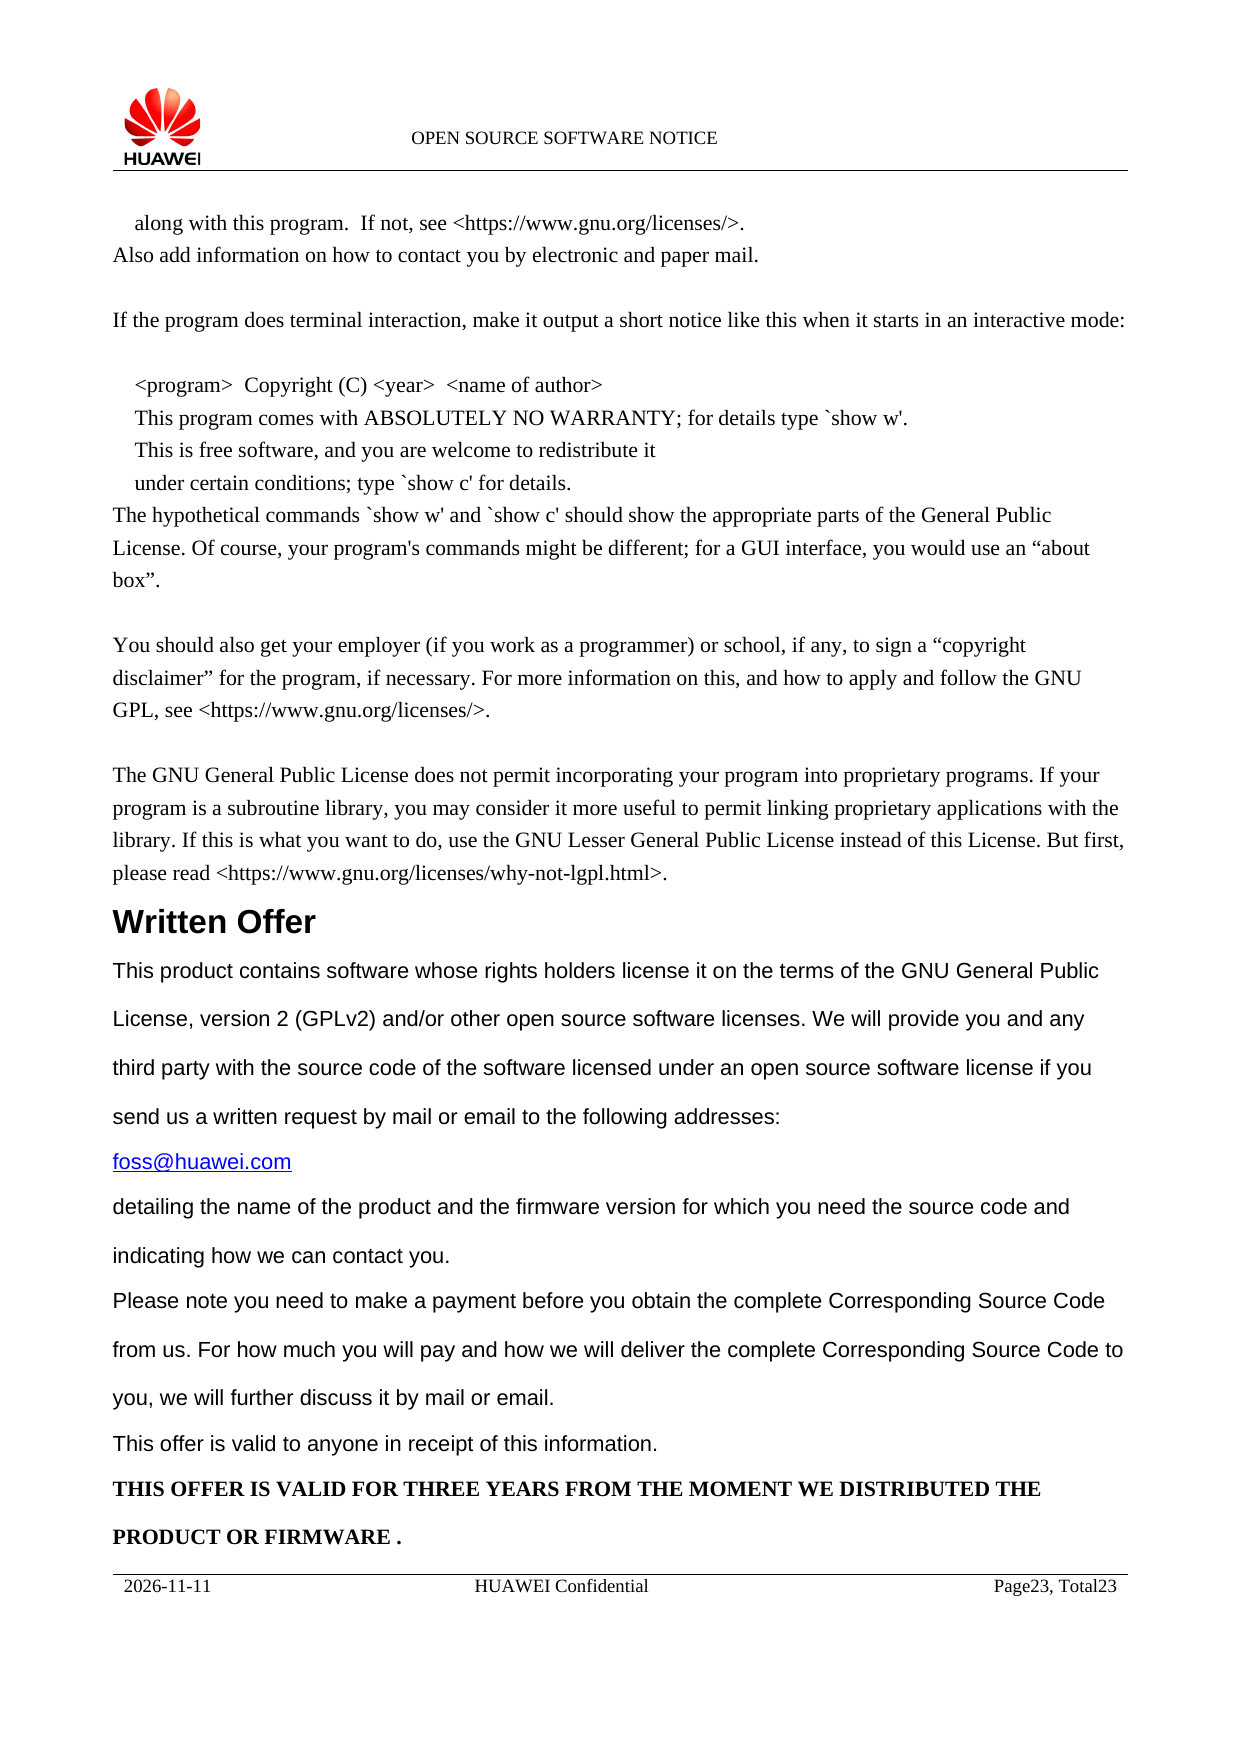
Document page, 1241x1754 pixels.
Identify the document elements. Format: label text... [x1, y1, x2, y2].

text Written Offer [112, 889, 1128, 954]
text This product contains software whose rights holders license it on the terms of the GNU General Public License, version 2 (GPLv2) and/or other open source software licenses. We will provide you and any third party with the source code of the software licensed under an open source software license if you send us a written request by mail or email to the following addresses: [112, 954, 1128, 1133]
text Please note you need to make a payment before you obtain the complete Corresponding Source Code from us. For how much you will pay and how we will deliver the complete Corresponding Source Code to you, we will further discuss it by mail or email. [112, 1284, 1128, 1414]
text detailing the name of the product and the firmware version for which you need the source code and indicating how we can contact you. [112, 1190, 1128, 1272]
text This offer is valid for three years from the moment we distributed the product or firmware . [112, 1472, 1128, 1553]
text This offer is valid to anyone in receipt of this information. [112, 1427, 1128, 1459]
text [112, 206, 1128, 889]
text foss@huawei.com [112, 1145, 1128, 1178]
picture [124, 88, 201, 165]
